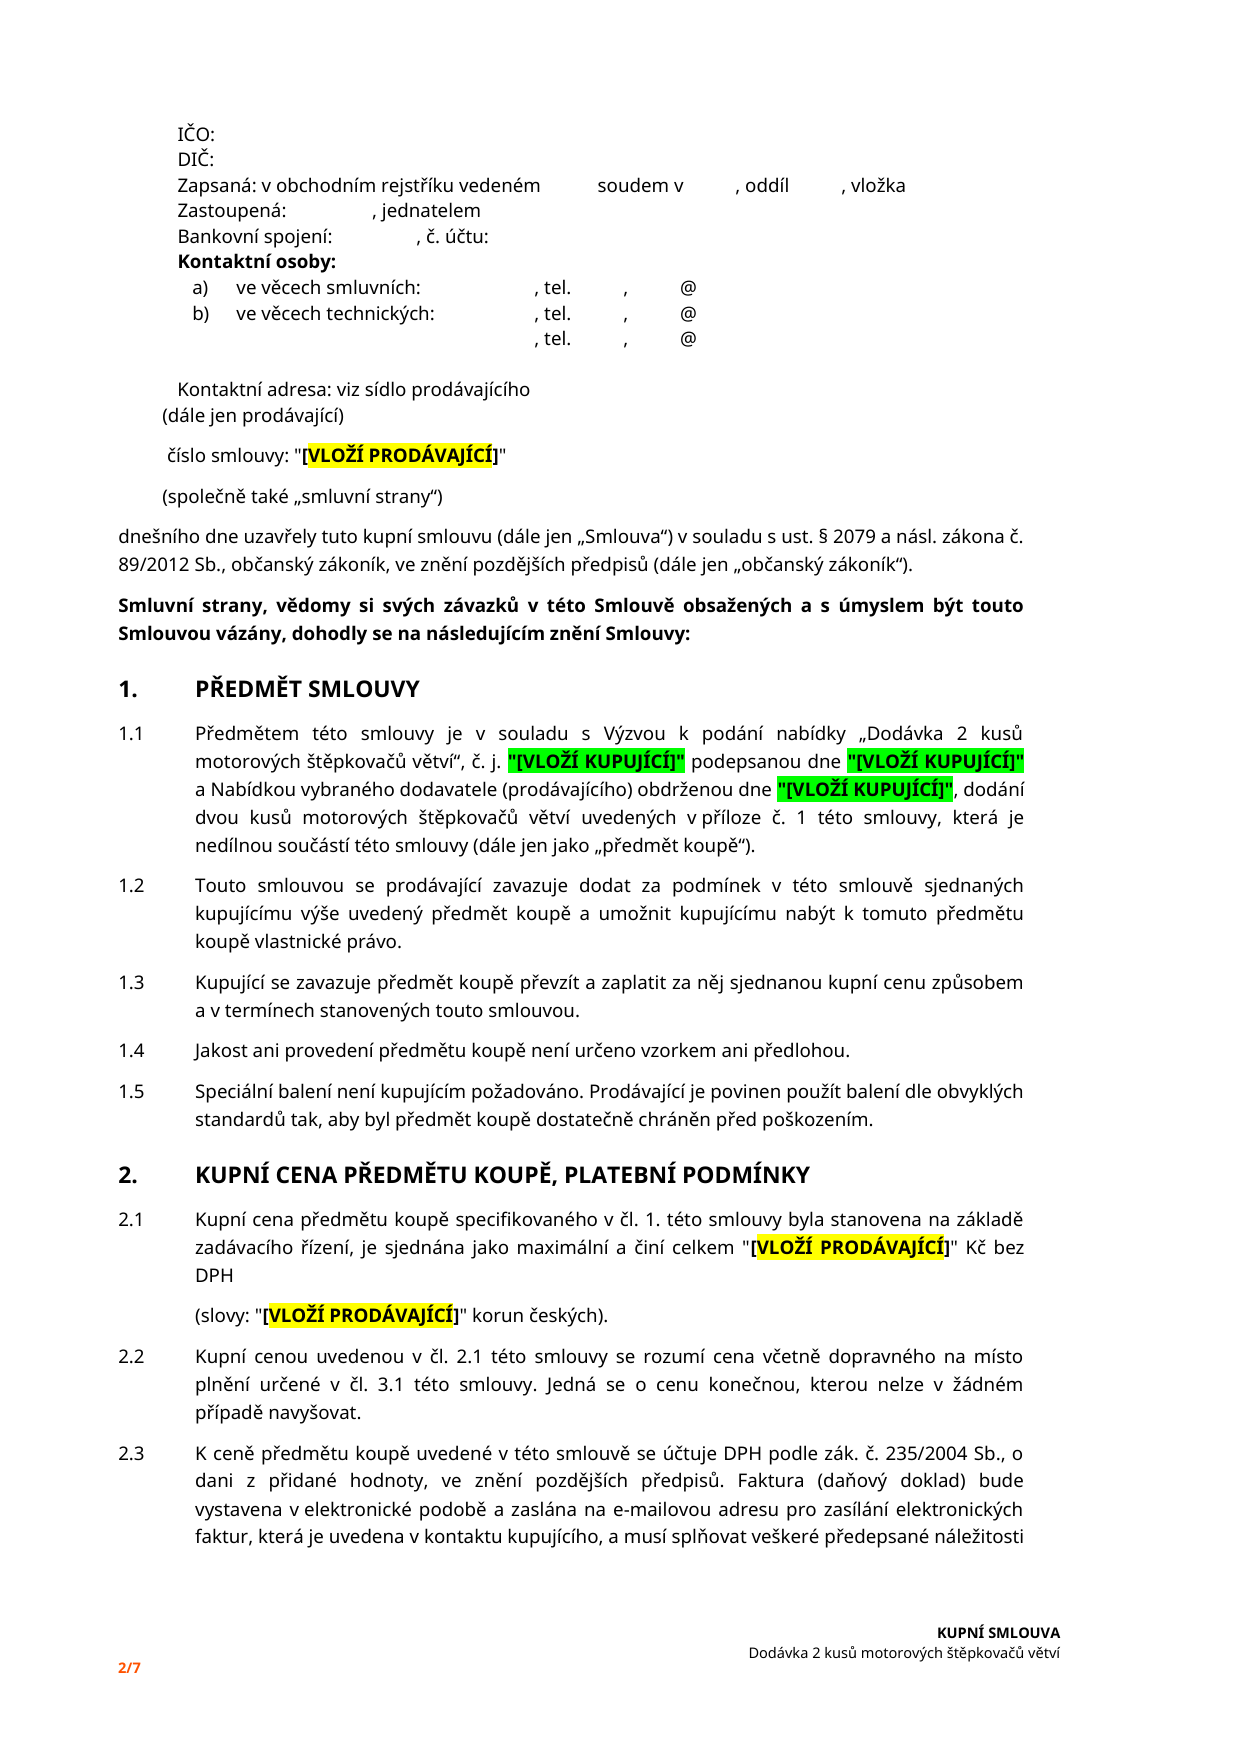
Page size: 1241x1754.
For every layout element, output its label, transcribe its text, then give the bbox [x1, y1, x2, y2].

text KUPNÍ CENA předmětu koupě, platební podmínky [118, 1159, 1024, 1191]
text Smluvní strany, vědomy si svých závazků v této Smlouvě obsažených a s úmyslem být touto Smlouvou vázány, dohodly se na následujícím znění Smlouvy: [118, 592, 1024, 646]
text dnešního dne uzavřely tuto kupní smlouvu (dále jen „Smlouva“) v souladu s ust. § 2079 a násl. zákona č. 89/2012 Sb., občanský zákoník, ve znění pozdějších předpisů (dále jen „občanský zákoník“). [118, 523, 1024, 577]
text , tel. , @ [236, 325, 1024, 351]
text Předmětem této smlouvy je v souladu s Výzvou k podání nabídky „Dodávka 2 kusů motorových štěpkovačů větví“, č. j. "[VLOŽÍ KUPUJÍCÍ]" podepsanou dne "[VLOŽÍ KUPUJÍCÍ]" a Nabídkou vybraného dodavatele (prodávajícího) obdrženou dne "[VLOŽÍ KUPUJÍCÍ]", dodání dvou kusů motorových štěpkovačů větví uvedených v příloze č. 1 této smlouvy, která je nedílnou součástí této smlouvy (dále jen jako „předmět koupě“). [118, 720, 1024, 858]
list (slovy: "[VLOŽÍ PRODÁVAJÍCÍ]" korun českých). [453, 1303, 1024, 1328]
text Kontaktní osoby: [118, 249, 1024, 274]
text PŘEDMĚT SMLOUVY [118, 673, 1024, 704]
text Speciální balení není kupujícím požadováno. Prodávající je povinen použít balení dle obvyklých standardů tak, aby byl předmět koupě dostatečně chráněn před poškozením. [118, 1078, 1024, 1132]
text číslo smlouvy: "[VLOŽÍ PRODÁVAJÍCÍ]" [118, 442, 1024, 468]
text Zapsaná: v obchodním rejstříku vedeném soudem v , oddíl , vložka [177, 172, 1024, 198]
list ve věcech technických: , tel. , @ [192, 300, 1024, 325]
list ve věcech smluvních: , tel. , @ [192, 274, 1024, 300]
text Kontaktní adresa: viz sídlo prodávajícího [118, 376, 1024, 402]
text Touto smlouvou se prodávající zavazuje dodat za podmínek v této smlouvě sjednaných kupujícímu výše uvedený předmět koupě a umožnit kupujícímu nabýt k tomuto předmětu koupě vlastnické právo. [118, 873, 1024, 954]
text DIČ: [118, 147, 1024, 172]
text Kupní cena předmětu koupě specifikovaného v čl. 1. této smlouvy byla stanovena na základě zadávacího řízení, je sjednána jako maximální a činí celkem "[VLOŽÍ PRODÁVAJÍCÍ]" Kč bez DPH [118, 1206, 1024, 1288]
text (dále jen prodávající) [118, 402, 1024, 427]
text Kupní cenou uvedenou v čl. 2.1 této smlouvy se rozumí cena včetně dopravného na místo plnění určené v čl. 3.1 této smlouvy. Jedná se o cenu konečnou, kterou nelze v žádném případě navyšovat. [118, 1343, 1024, 1425]
text Bankovní spojení: , č. účtu: [118, 223, 1024, 249]
text Jakost ani provedení předmětu koupě není určeno vzorkem ani předlohou. [118, 1038, 1024, 1063]
text Kupující se zavazuje předmět koupě převzít a zaplatit za něj sjednanou kupní cenu způsobem a v termínech stanovených touto smlouvou. [118, 969, 1024, 1023]
text (společně také „smluvní strany“) [118, 483, 1024, 508]
text IČO: [118, 121, 1024, 147]
text Zastoupená: , jednatelem [118, 198, 1024, 223]
